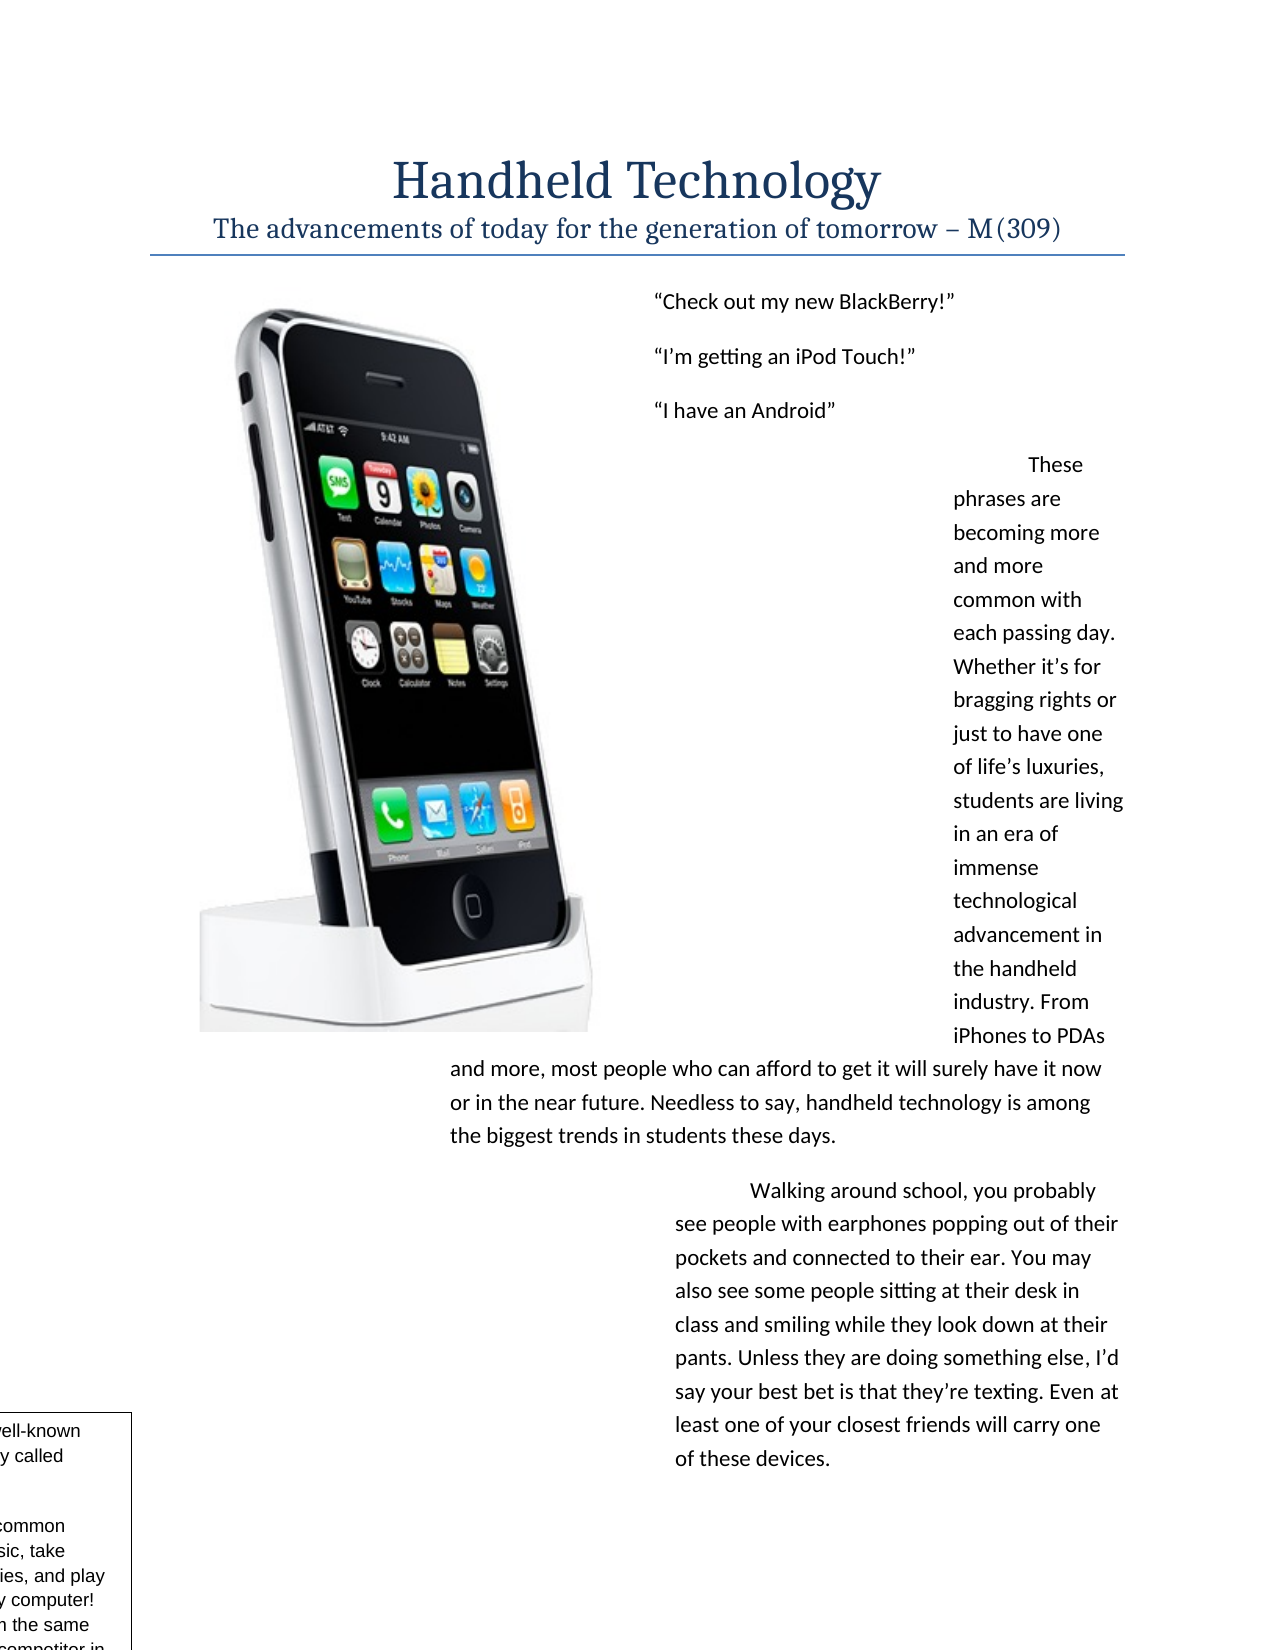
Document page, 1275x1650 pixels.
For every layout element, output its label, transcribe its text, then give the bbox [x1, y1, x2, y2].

picture [150, 287, 635, 1032]
text “I’m getting an iPod Touch!” [635, 342, 1125, 370]
text “Check out my new BlackBerry!” [635, 287, 1125, 316]
title Handheld Technology [150, 150, 1125, 212]
text Walking around school, you probably see people with earphones popping out of their pockets and connected to their ear. You may also see some people sitting at their desk in class and smiling while they look down at their pants. Unless they are doing something else, I’d say your best bet is that they’re texting. Even at least one of your closest friends will carry one of these devices. [675, 1176, 1125, 1472]
text These phrases are becoming more and more common with each passing day. Whether it’s for bragging rights or just to have one of life’s luxuries, students are living in an era of immense technological advancement in the handheld industry. From iPhones to PDAs and more, most people who can afford to get it will surely have it now or in the near future. Needless to say, handheld technology is among the biggest trends in students these days. [450, 451, 1125, 1149]
text “I have an Android” [635, 396, 1125, 424]
title The advancements of today for the generation of tomorrow – M(309) [150, 212, 1125, 254]
